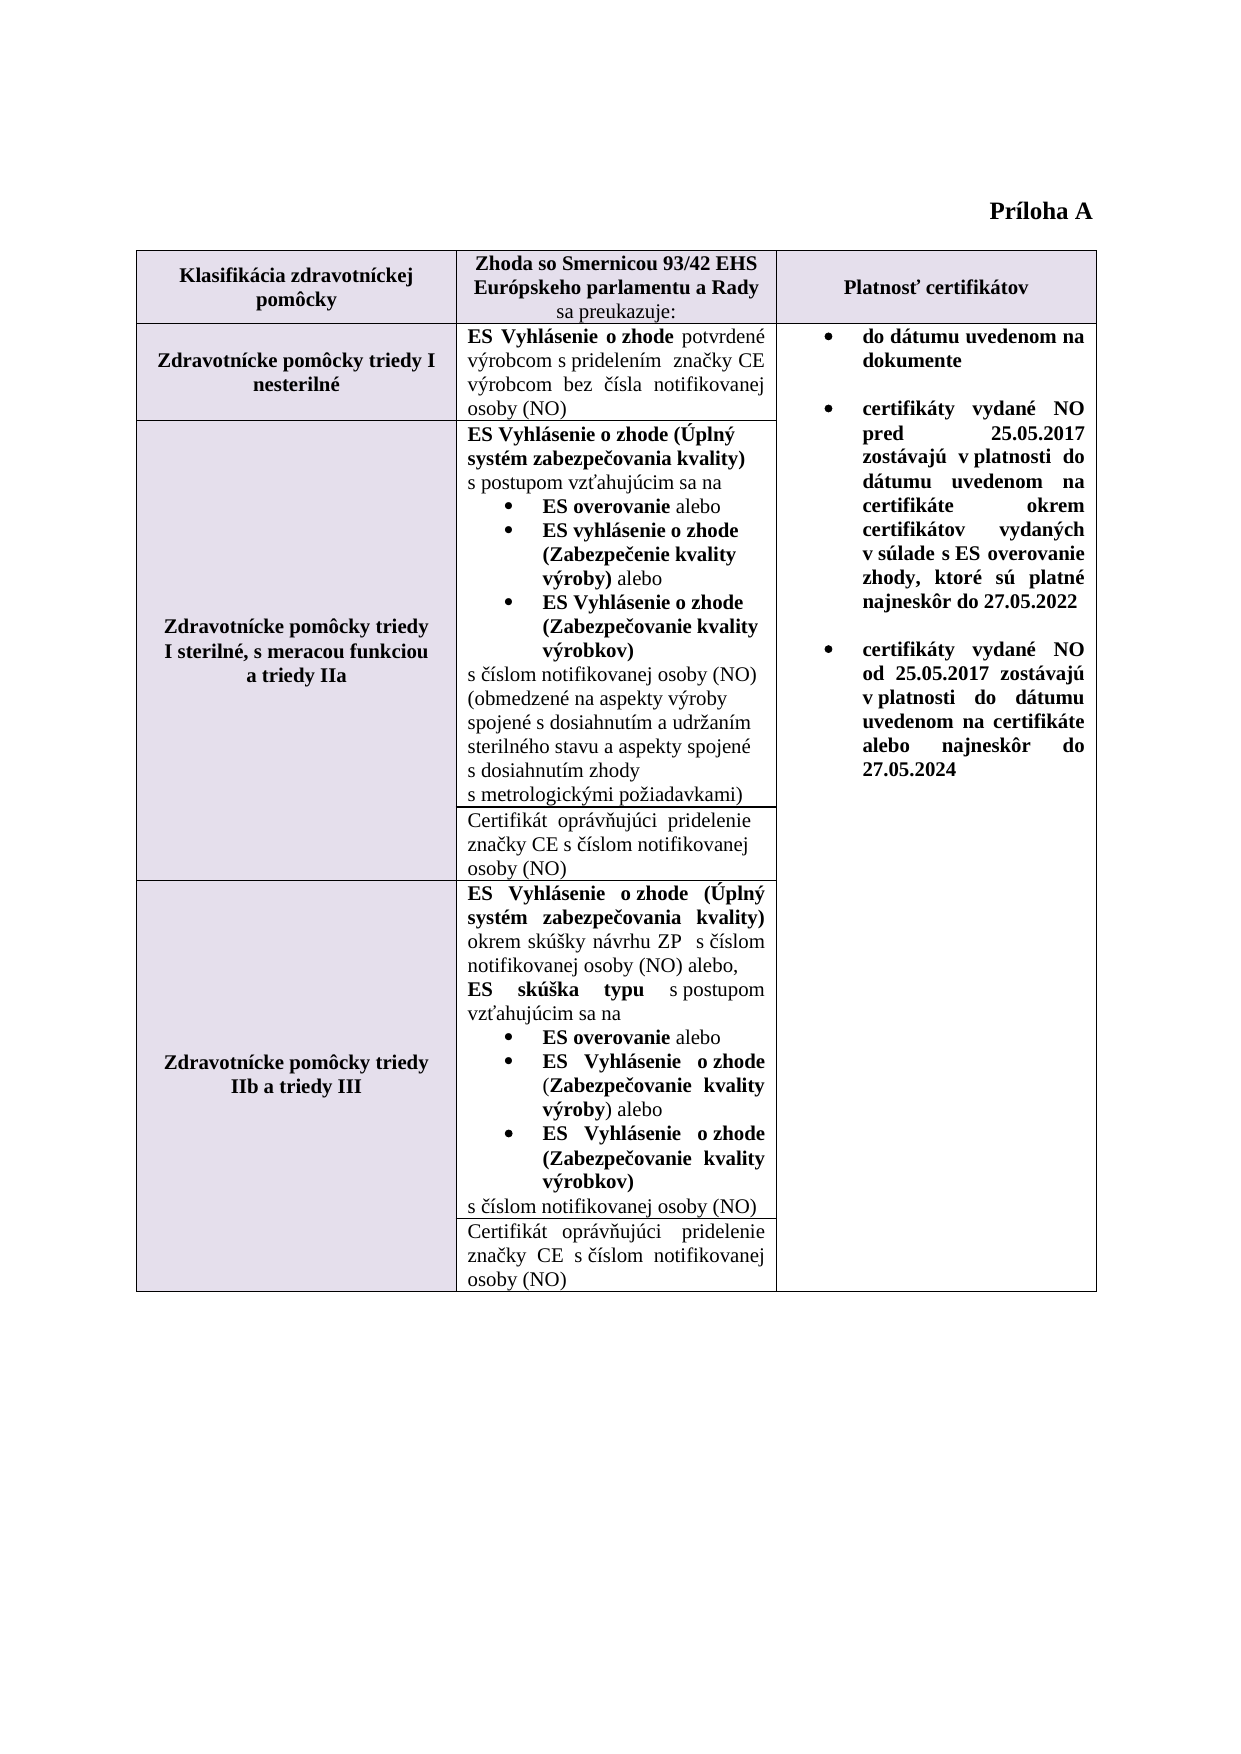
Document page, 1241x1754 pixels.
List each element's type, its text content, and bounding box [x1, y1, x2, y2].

table_cell do dátumu uvedenom na dokumente certifikáty vydané NO pred 25.05.2017 zostávajú v platnosti do dátumu uvedenom na certifikáte okrem certifikátov vydaných v súlade s ES overovanie zhody, ktoré sú platné najneskôr do 27.05.2022 certifikáty vydané NO od 25.05.2017 zostávajú v platnosti do dátumu uvedenom na certifikáte alebo najneskôr do 27.05.2024 [777, 324, 1096, 1291]
text Príloha A [148, 196, 1093, 225]
table_cell ES Vyhlásenie o zhode (Úplný systém zabezpečovania kvality) okrem skúšky návrhu ZP s číslom notifikovanej osoby (NO) alebo, ES skúška typu s postupom vzťahujúcim sa na ES overovanie alebo ES Vyhlásenie o zhode (Zabezpečovanie kvality výroby) alebo ES Vyhlásenie o zhode (Zabezpečovanie kvality výrobkov) s číslom notifikovanej osoby (NO) [457, 881, 776, 1218]
table_header Klasifikácia zdravotníckej pomôcky [137, 251, 456, 323]
table_cell ES Vyhlásenie o zhode potvrdené výrobcom s pridelením značky CE výrobcom bez čísla notifikovanej osoby (NO) [457, 324, 776, 420]
table_cell ES Vyhlásenie o zhode (Úplný systém zabezpečovania kvality) s postupom vzťahujúcim sa na ES overovanie alebo ES vyhlásenie o zhode (Zabezpečenie kvality výroby) alebo ES Vyhlásenie o zhode (Zabezpečovanie kvality výrobkov) s číslom notifikovanej osoby (NO) (obmedzené na aspekty výroby spojené s dosiahnutím a udržaním sterilného stavu a aspekty spojené s dosiahnutím zhody s metrologickými požiadavkami) [457, 421, 776, 806]
table_cell Zdravotnícke pomôcky triedy I sterilné, s meracou funkciou a triedy IIa [137, 421, 456, 880]
table_cell Zdravotnícke pomôcky triedy IIb a triedy III [137, 881, 456, 1291]
table_cell Certifikát oprávňujúci pridelenie značky CE s číslom notifikovanej osoby (NO) [457, 1219, 776, 1291]
table_header Platnosť certifikátov [777, 251, 1096, 323]
table_header Zhoda so Smernicou 93/42 EHS Európskeho parlamentu a Rady sa preukazuje: [457, 251, 776, 323]
table_cell Zdravotnícke pomôcky triedy I nesterilné [137, 324, 456, 420]
table_cell Certifikát oprávňujúci pridelenie značky CE s číslom notifikovanej osoby (NO) [457, 808, 776, 880]
